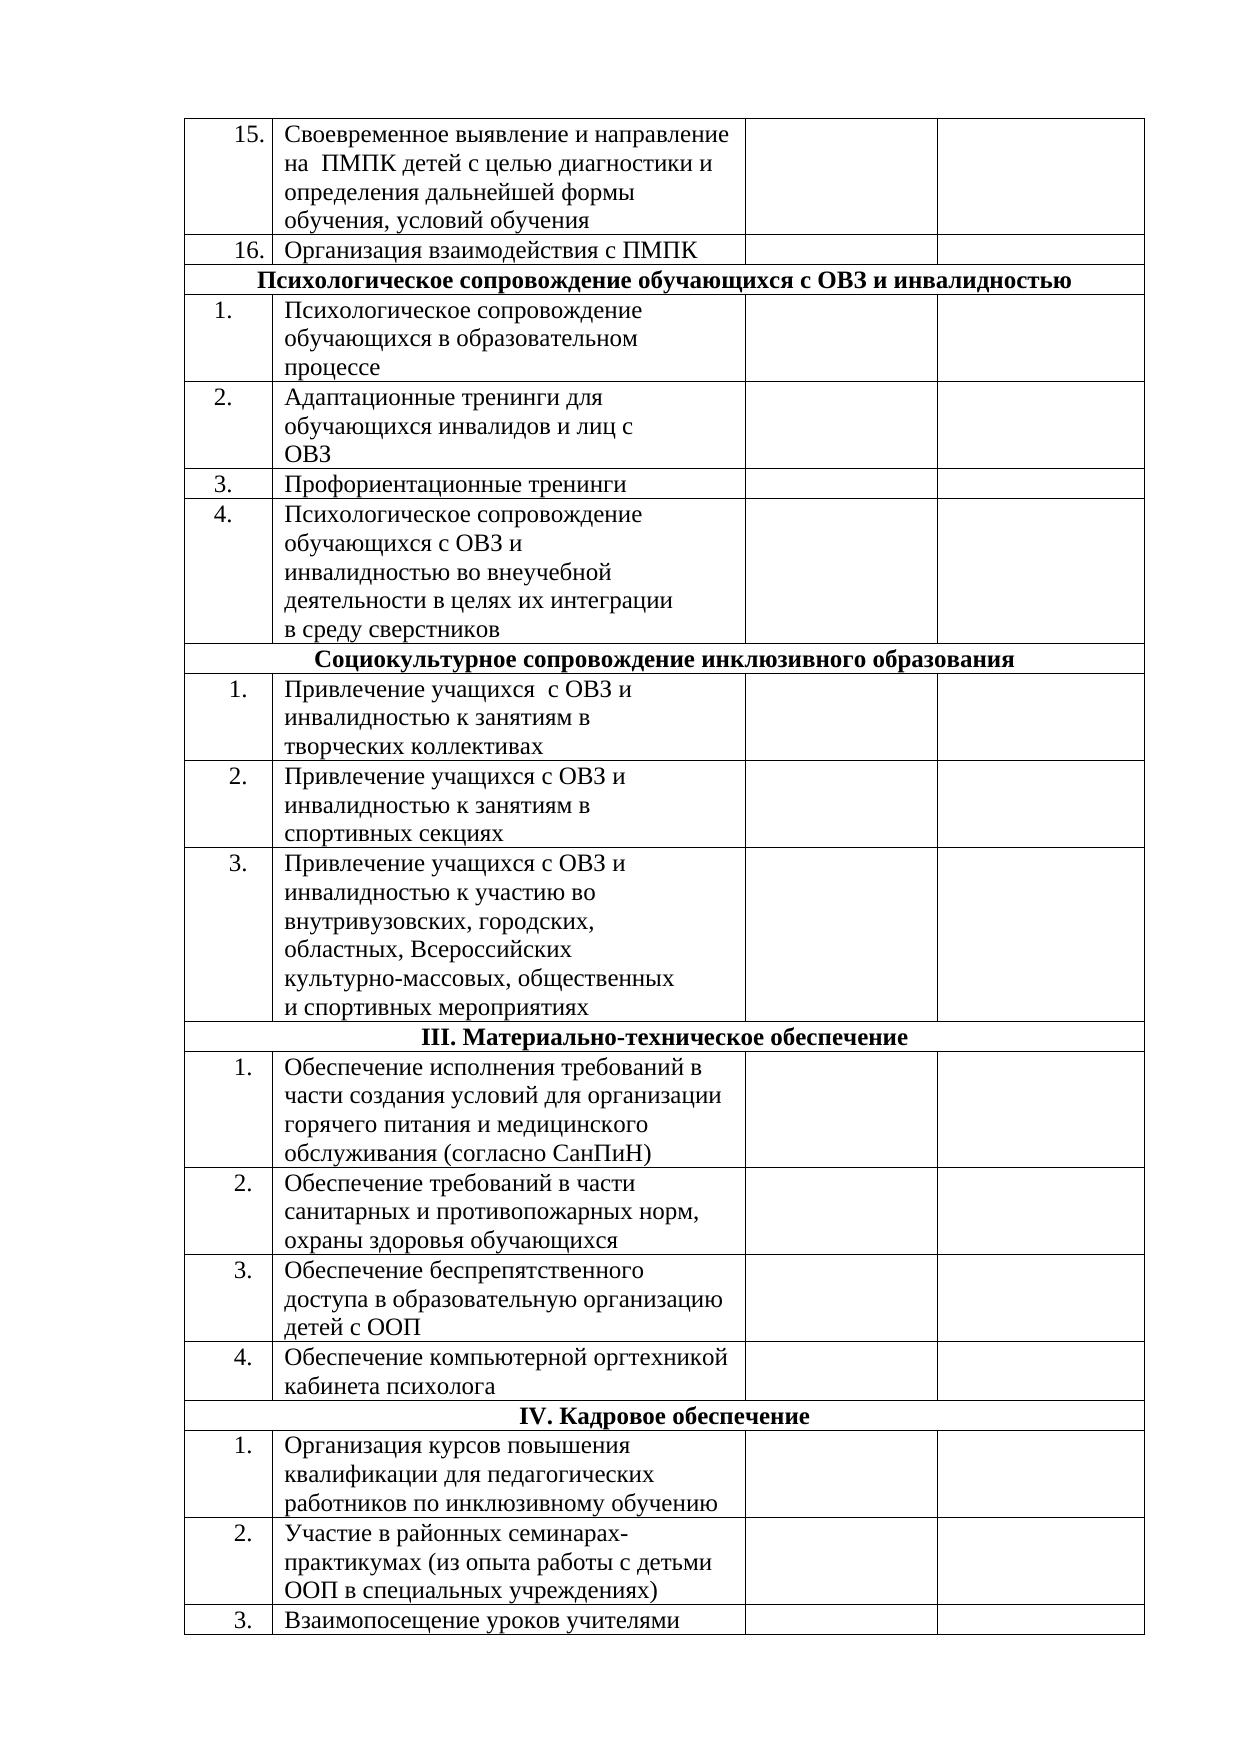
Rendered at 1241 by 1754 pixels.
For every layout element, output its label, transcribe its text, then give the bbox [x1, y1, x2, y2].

table_cell [746, 1605, 937, 1634]
table_cell [938, 235, 1144, 264]
table_cell [746, 295, 937, 381]
table_cell [185, 295, 272, 381]
table_cell [746, 1052, 937, 1167]
table_cell Профориентационные тренинги [273, 469, 745, 498]
table_cell [938, 119, 1144, 234]
table_cell [185, 761, 272, 847]
table_cell [938, 1342, 1144, 1400]
table_cell Привлечение учащихся с ОВЗ и инвалидностью к участию во внутривузовских, городских, областных, Всероссийских культурно-массовых, общественных и спортивных мероприятиях [273, 848, 745, 1021]
table_cell [185, 1518, 272, 1604]
table_cell [938, 469, 1144, 498]
table_cell [938, 382, 1144, 468]
table_cell [746, 1518, 937, 1604]
table_cell [938, 499, 1144, 643]
table_cell [746, 1168, 937, 1254]
table_cell [746, 382, 937, 468]
table_cell [938, 1255, 1144, 1341]
table_cell [185, 119, 272, 234]
table_cell [938, 1518, 1144, 1604]
table_cell [938, 761, 1144, 847]
table_cell [938, 1168, 1144, 1254]
table_cell Обеспечение требований в части санитарных и противопожарных норм, охраны здоровья обучающихся [273, 1168, 745, 1254]
table_cell [185, 1052, 272, 1167]
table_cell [273, 1605, 745, 1634]
table_cell Обеспечение компьютерной оргтехникой кабинета психолога [273, 1342, 745, 1400]
table_cell Обеспечение исполнения требований в части создания условий для организации горячего питания и медицинского обслуживания (согласно СанПиН) [273, 1052, 745, 1167]
table_cell [185, 469, 272, 498]
table_cell [746, 1342, 937, 1400]
table_cell [938, 848, 1144, 1021]
table_cell [746, 469, 937, 498]
table_cell [185, 1255, 272, 1341]
table_cell [185, 1431, 272, 1517]
table_cell Психологическое сопровождение обучающихся с ОВЗ и инвалидностью во внеучебной деятельности в целях их интеграции в среду сверстников [273, 499, 745, 643]
table_cell [746, 499, 937, 643]
table_cell [938, 1052, 1144, 1167]
table_cell [185, 674, 272, 760]
table_cell [746, 235, 937, 264]
table_cell III. Материально-техническое обеспечение [185, 1022, 1144, 1051]
table_cell Психологическое сопровождение обучающихся в образовательном процессе [273, 295, 745, 381]
table_cell [185, 499, 272, 643]
table_cell Привлечение учащихся с ОВЗ и инвалидностью к занятиям в спортивных секциях [273, 761, 745, 847]
table_cell [185, 382, 272, 468]
table_cell [746, 848, 937, 1021]
table_cell Психологическое сопровождение обучающихся с ОВЗ и инвалидностью [185, 265, 1144, 294]
table_cell [746, 674, 937, 760]
table_cell Привлечение учащихся с ОВЗ и инвалидностью к занятиям в творческих коллективах [273, 674, 745, 760]
table_cell [938, 295, 1144, 381]
table_cell Адаптационные тренинги для обучающихся инвалидов и лиц с ОВЗ [273, 382, 745, 468]
table_cell [746, 1431, 937, 1517]
table_cell [185, 1168, 272, 1254]
table_cell [185, 1605, 272, 1634]
table_cell [938, 1431, 1144, 1517]
table_cell Своевременное выявление и направление на ПМПК детей с целью диагностики и определения дальнейшей формы обучения, условий обучения [273, 119, 745, 234]
table_cell [185, 1342, 272, 1400]
table_cell [938, 1605, 1144, 1634]
table_cell [746, 119, 937, 234]
table_cell [185, 235, 272, 264]
table_cell [938, 674, 1144, 760]
table_cell Обеспечение беспрепятственного доступа в образовательную организацию детей с ООП [273, 1255, 745, 1341]
table_cell Социокультурное сопровождение инклюзивного образования [185, 644, 1144, 673]
table_cell IV. Кадровое обеспечение [185, 1401, 1144, 1429]
table_cell Организация курсов повышения квалификации для педагогических работников по инклюзивному обучению [273, 1431, 745, 1517]
table_cell [746, 761, 937, 847]
table_cell [746, 1255, 937, 1341]
table_cell Организация взаимодействия с ПМПК [273, 235, 745, 264]
table_cell [185, 848, 272, 1021]
table_cell Участие в районных семинарах-практикумах (из опыта работы с детьми ООП в специальных учреждениях) [273, 1518, 745, 1604]
